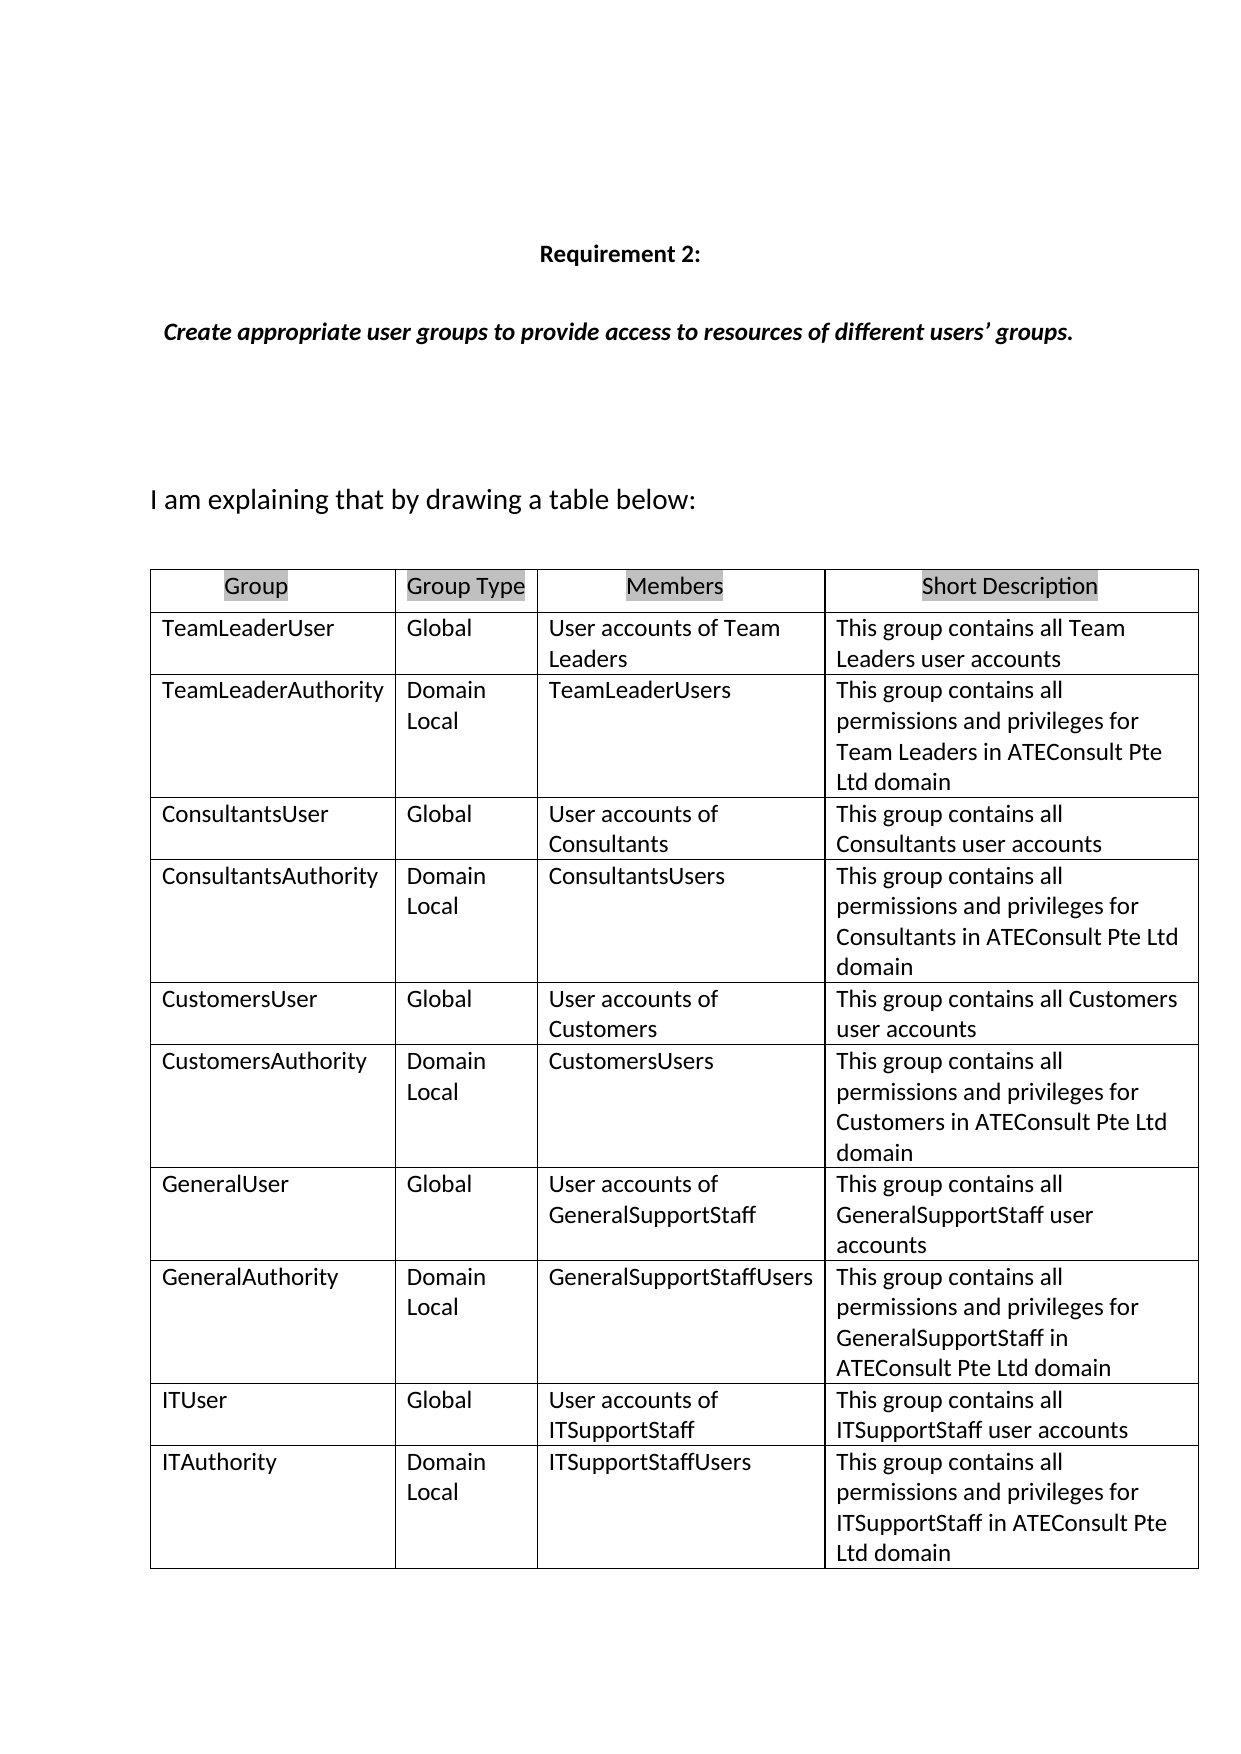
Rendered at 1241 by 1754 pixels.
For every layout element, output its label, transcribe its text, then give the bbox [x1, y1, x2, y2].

table_cell User accounts of ITSupportStaff [538, 1384, 824, 1445]
table_cell This group contains all permissions and privileges for Consultants in ATEConsult Pte Ltd domain [826, 860, 1198, 982]
table_cell TeamLeaderUser [151, 613, 395, 674]
table_cell GeneralUser [151, 1168, 395, 1260]
table_cell GeneralSupportStaffUsers [538, 1261, 824, 1383]
table_cell User accounts of GeneralSupportStaff [538, 1168, 824, 1260]
table_cell TeamLeaderAuthority [151, 675, 395, 797]
text I am explaining that by drawing a table below: [150, 481, 1090, 517]
table_cell Global [396, 798, 537, 859]
table_cell ConsultantsUser [151, 798, 395, 859]
table_cell Global [396, 613, 537, 674]
table_cell ConsultantsAuthority [151, 860, 395, 982]
table_cell Global [396, 983, 537, 1044]
table_cell Domain Local [396, 675, 537, 797]
table_cell GeneralAuthority [151, 1261, 395, 1383]
table_cell ITSupportStaffUsers [538, 1446, 824, 1568]
table_cell TeamLeaderUsers [538, 675, 824, 797]
table_cell This group contains all permissions and privileges for GeneralSupportStaff in ATEConsult Pte Ltd domain [826, 1261, 1198, 1383]
table_cell Domain Local [396, 1446, 537, 1568]
table_cell This group contains all Team Leaders user accounts [826, 613, 1198, 674]
table_cell This group contains all permissions and privileges for Customers in ATEConsult Pte Ltd domain [826, 1045, 1198, 1167]
table_cell User accounts of Consultants [538, 798, 824, 859]
table_header Members [538, 570, 824, 612]
text Requirement 2: [150, 238, 1090, 268]
table_cell This group contains all ITSupportStaff user accounts [826, 1384, 1198, 1445]
table_cell This group contains all permissions and privileges for ITSupportStaff in ATEConsult Pte Ltd domain [826, 1446, 1198, 1568]
table_cell CustomersAuthority [151, 1045, 395, 1167]
table_cell ITUser [151, 1384, 395, 1445]
table_cell ITAuthority [151, 1446, 395, 1568]
table_cell Global [396, 1384, 537, 1445]
text Create appropriate user groups to provide access to resources of different users’ groups. [150, 316, 1090, 346]
table_cell ConsultantsUsers [538, 860, 824, 982]
table_cell This group contains all permissions and privileges for Team Leaders in ATEConsult Pte Ltd domain [826, 675, 1198, 797]
table_cell CustomersUser [151, 983, 395, 1044]
table_cell Domain Local [396, 1261, 537, 1383]
table_cell This group contains all Consultants user accounts [826, 798, 1198, 859]
table_header Group [151, 570, 395, 612]
table_cell Domain Local [396, 860, 537, 982]
table_cell Domain Local [396, 1045, 537, 1167]
table_cell This group contains all GeneralSupportStaff user accounts [826, 1168, 1198, 1260]
table_cell This group contains all Customers user accounts [826, 983, 1198, 1044]
table_cell Global [396, 1168, 537, 1260]
table_header Short Description [826, 570, 1198, 612]
table_cell CustomersUsers [538, 1045, 824, 1167]
table_cell User accounts of Team Leaders [538, 613, 824, 674]
table_header Group Type [396, 570, 537, 612]
table_cell User accounts of Customers [538, 983, 824, 1044]
